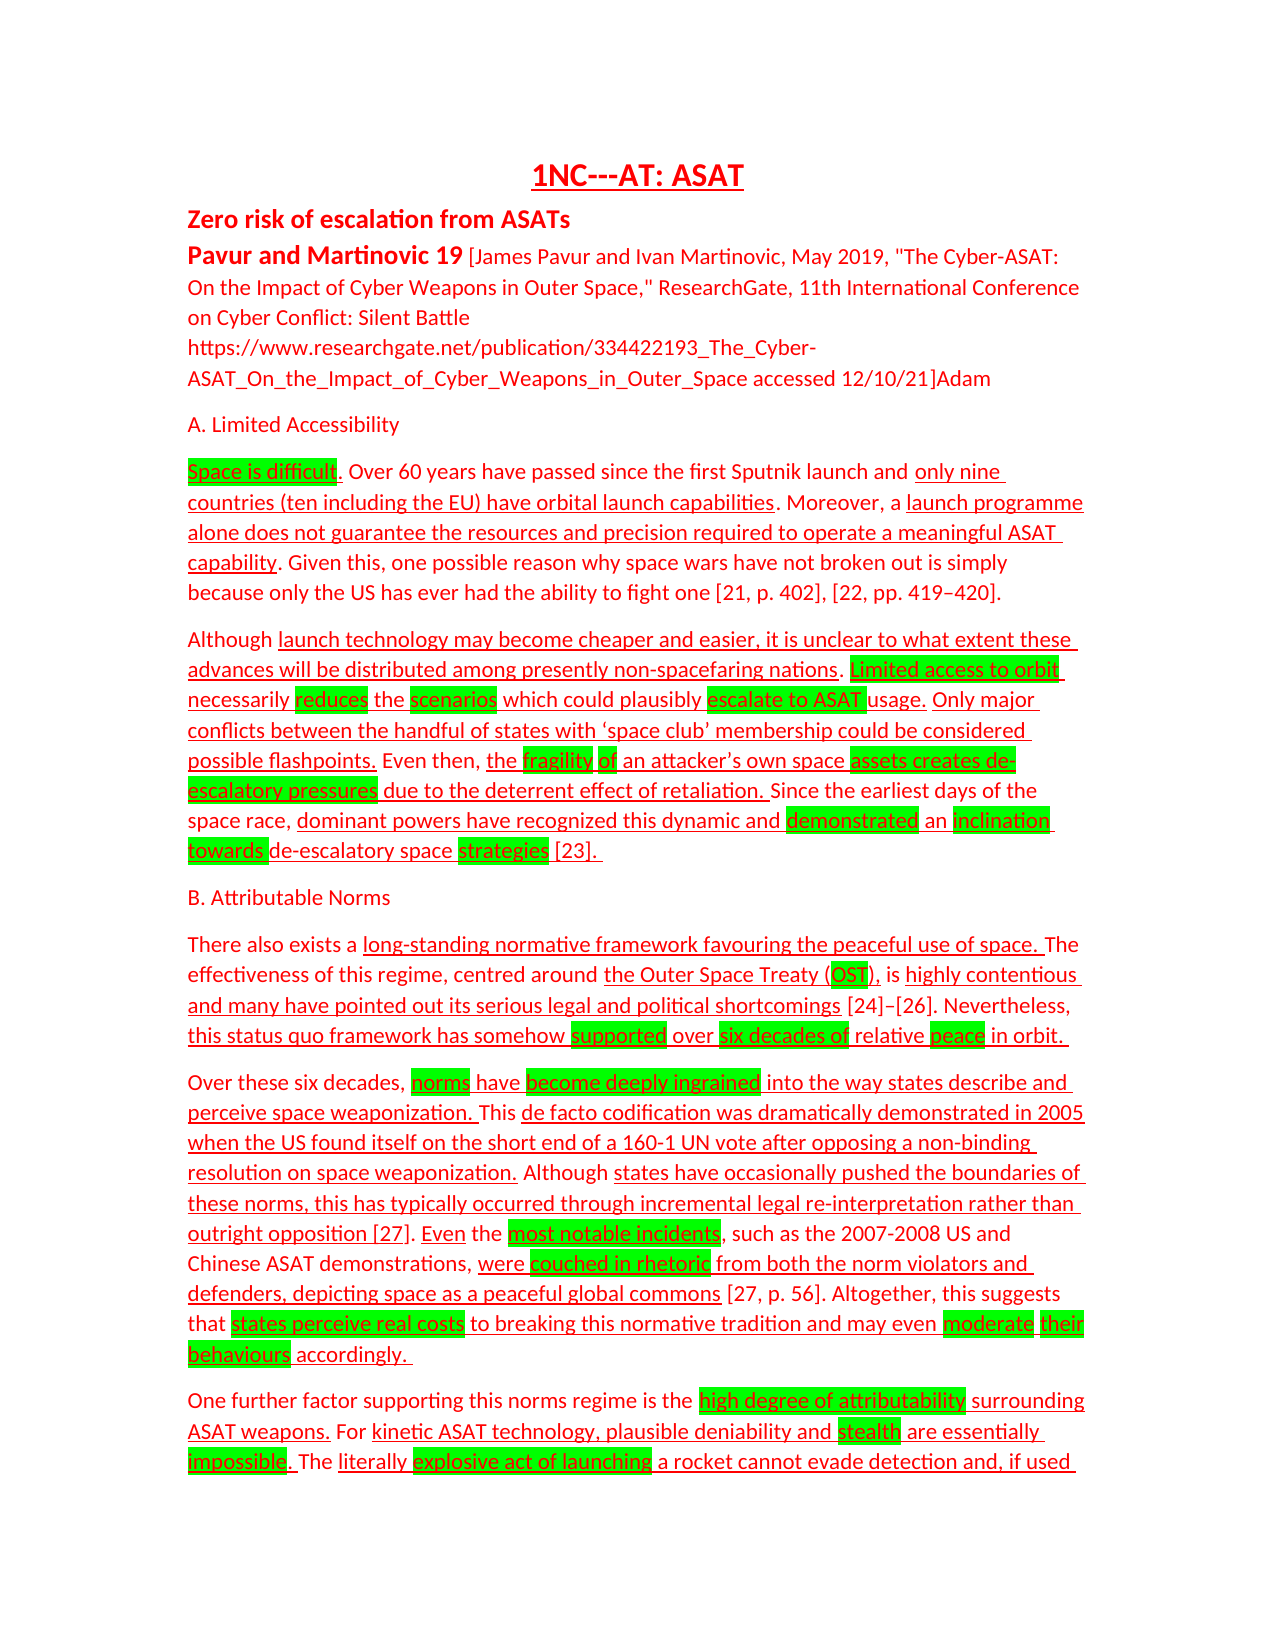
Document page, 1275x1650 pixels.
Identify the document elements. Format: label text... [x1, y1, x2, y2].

text Over these six decades, norms have become deeply ingrained into the way states describe and perceive space weaponization. This de facto codification was dramatically demonstrated in 2005 when the US found itself on the short end of a 160-1 UN vote after opposing a non-binding resolution on space weaponization. Although states have occasionally pushed the boundaries of these norms, this has typically occurred through incremental legal re-interpretation rather than outright opposition [27]. Even the most notable incidents, such as the 2007-2008 US and Chinese ASAT demonstrations, were couched in rhetoric from both the norm violators and defenders, depicting space as a peaceful global commons [27, p. 56]. Altogether, this suggests that states perceive real costs to breaking this normative tradition and may even moderate their behaviours accordingly. [187, 1068, 1087, 1368]
text Space is difficult. Over 60 years have passed since the first Sputnik launch and only nine countries (ten including the EU) have orbital launch capabilities. Moreover, a launch programme alone does not guarantee the resources and precision required to operate a meaningful ASAT capability. Given this, one possible reason why space wars have not broken out is simply because only the US has ever had the ability to fight one [21, p. 402], [22, pp. 419–420]. [187, 457, 1087, 606]
text Although launch technology may become cheaper and easier, it is unclear to what extent these advances will be distributed among presently non-spacefaring nations. Limited access to orbit necessarily reduces the scenarios which could plausibly escalate to ASAT usage. Only major conflicts between the handful of states with ‘space club’ membership could be considered possible flashpoints. Even then, the fragility of an attacker’s own space assets creates de-escalatory pressures due to the deterrent effect of retaliation. Since the earliest days of the space race, dominant powers have recognized this dynamic and demonstrated an inclination towards de-escalatory space strategies [23]. [187, 625, 1087, 865]
subtitle Zero risk of escalation from ASATs [187, 202, 1087, 235]
text Pavur and Martinovic 19 [James Pavur and Ivan Martinovic, May 2019, "The Cyber-ASAT: On the Impact of Cyber Weapons in Outer Space," ResearchGate, 11th International Conference on Cyber Conflict: Silent Battle https://www.researchgate.net/publication/334422193_The_Cyber-ASAT_On_the_Impact_of_Cyber_Weapons_in_Outer_Space accessed 12/10/21]Adam [187, 238, 1087, 392]
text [187, 1387, 1087, 1475]
text A. Limited Accessibility [187, 411, 1087, 439]
text There also exists a long-standing normative framework favouring the peaceful use of space. The effectiveness of this regime, centred around the Outer Space Treaty (OST), is highly contentious and many have pointed out its serious legal and political shortcomings [24]–[26]. Nevertheless, this status quo framework has somehow supported over six decades of relative peace in orbit. [187, 930, 1087, 1049]
subtitle 1NC---AT: ASAT [187, 154, 1087, 195]
text B. Attributable Norms [187, 883, 1087, 912]
